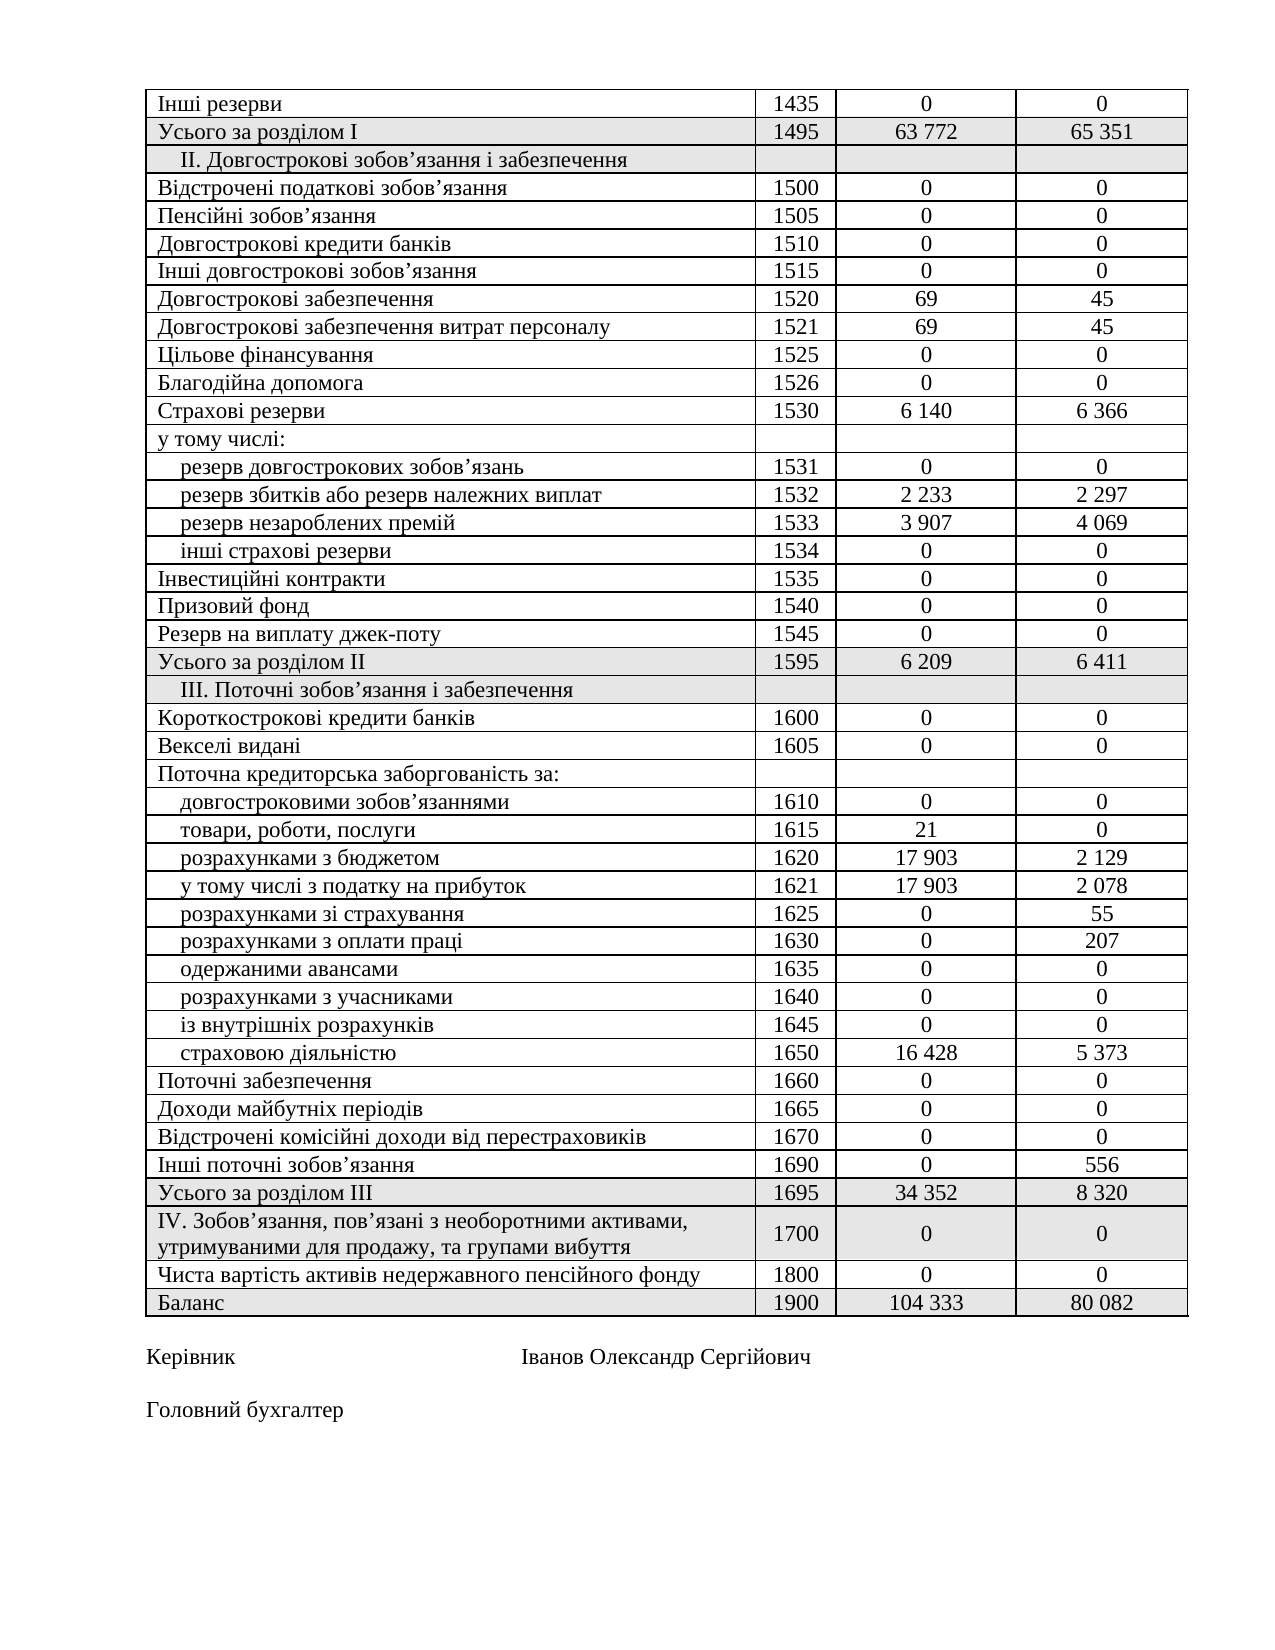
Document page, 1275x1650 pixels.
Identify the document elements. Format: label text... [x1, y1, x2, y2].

table_cell Цільове фінансування [147, 341, 755, 368]
table_cell 0 [837, 1011, 1015, 1038]
table_cell 1521 [756, 313, 835, 340]
table_cell Інші довгострокові зобов’язання [147, 258, 755, 284]
table_cell 0 [837, 928, 1015, 954]
table_cell у тому числі: [147, 425, 755, 451]
table_cell 0 [837, 704, 1015, 731]
table_cell 0 [837, 369, 1015, 396]
table_cell 1505 [756, 202, 835, 228]
table_cell 1610 [756, 788, 835, 814]
table_cell 1531 [756, 453, 835, 479]
table_cell 0 [837, 788, 1015, 814]
table_cell 1520 [756, 286, 835, 312]
table_cell 17 903 [837, 844, 1015, 870]
table_cell 0 [837, 90, 1015, 116]
table_cell 1700 [756, 1207, 835, 1259]
text Керівник Iванов Олександр Сергiйович [146, 1343, 1186, 1369]
table_cell Відстрочені комісійні доходи від перестраховиків [147, 1123, 755, 1149]
table_cell резерв збитків або резерв належних виплат [147, 481, 755, 507]
table_cell 6 366 [1017, 397, 1187, 423]
table_cell Довгострокові забезпечення витрат персоналу [147, 313, 755, 340]
table_cell 2 233 [837, 481, 1015, 507]
table_cell резерв незароблених премій [147, 509, 755, 535]
table_cell 0 [1017, 1207, 1187, 1259]
table_cell 2 297 [1017, 481, 1187, 507]
text Головний бухгалтер [146, 1396, 1186, 1422]
table_cell 0 [1017, 621, 1187, 647]
table_cell розрахунками зі страхування [147, 900, 755, 926]
table_cell розрахунками з бюджетом [147, 844, 755, 870]
table_cell Доходи майбутніх періодів [147, 1095, 755, 1121]
table_cell IІІ. Поточні зобов’язання і забезпечення [147, 676, 755, 703]
table_cell 0 [1017, 732, 1187, 758]
table_cell 0 [837, 621, 1015, 647]
table_cell 1500 [756, 174, 835, 200]
table_cell 45 [1017, 286, 1187, 312]
table_cell II. Довгострокові зобов’язання і забезпечення [147, 146, 755, 172]
table_cell 0 [837, 1123, 1015, 1149]
table_cell 0 [1017, 90, 1187, 116]
table_cell 1615 [756, 816, 835, 842]
table_cell 104 333 [837, 1289, 1015, 1315]
table_cell 0 [1017, 565, 1187, 591]
table_cell Інвестиційні контракти [147, 565, 755, 591]
table_cell 0 [837, 983, 1015, 1010]
table_cell 0 [1017, 593, 1187, 619]
table_cell 0 [1017, 816, 1187, 842]
table_cell 0 [1017, 1123, 1187, 1149]
table_cell 63 772 [837, 118, 1015, 144]
table_cell Призовий фонд [147, 593, 755, 619]
table_cell 1625 [756, 900, 835, 926]
table_cell 0 [837, 565, 1015, 591]
table_cell 0 [837, 453, 1015, 479]
table_cell 1515 [756, 258, 835, 284]
table_cell у тому числі з податку на прибуток [147, 872, 755, 898]
table_cell 6 209 [837, 648, 1015, 675]
table_cell 1545 [756, 621, 835, 647]
table_cell Усього за розділом II [147, 648, 755, 675]
table_cell 1621 [756, 872, 835, 898]
table_cell 6 411 [1017, 648, 1187, 675]
table_cell Довгострокові кредити банків [147, 230, 755, 256]
table_cell ІV. Зобов’язання, пов’язані з необоротними активами, утримуваними для продажу, та групами вибуття [147, 1207, 755, 1259]
table_cell 1595 [756, 648, 835, 675]
table_cell товари, роботи, послуги [147, 816, 755, 842]
table_cell 0 [1017, 258, 1187, 284]
table_cell 1525 [756, 341, 835, 368]
table_cell 1526 [756, 369, 835, 396]
table_cell довгостроковими зобов’язаннями [147, 788, 755, 814]
table_cell Усього за розділом IІІ [147, 1179, 755, 1205]
table_cell 1630 [756, 928, 835, 954]
table_cell Векселі видані [147, 732, 755, 758]
table_cell 2 078 [1017, 872, 1187, 898]
table_cell [837, 676, 1015, 703]
table_cell [756, 760, 835, 786]
table_cell 0 [837, 1095, 1015, 1121]
table_cell 1495 [756, 118, 835, 144]
table_cell [756, 676, 835, 703]
table_cell 1530 [756, 397, 835, 423]
table_cell 0 [837, 341, 1015, 368]
table_cell 1534 [756, 537, 835, 563]
table_cell 556 [1017, 1151, 1187, 1177]
table_cell 1532 [756, 481, 835, 507]
table_cell 4 069 [1017, 509, 1187, 535]
table_cell 0 [1017, 341, 1187, 368]
table_cell Інші поточні зобов’язання [147, 1151, 755, 1177]
table_cell 1600 [756, 704, 835, 731]
table_cell 1660 [756, 1067, 835, 1093]
table_cell Страхові резерви [147, 397, 755, 423]
table_cell 8 320 [1017, 1179, 1187, 1205]
table_cell 0 [1017, 704, 1187, 731]
table_cell 1690 [756, 1151, 835, 1177]
table_cell 1540 [756, 593, 835, 619]
table_cell 1900 [756, 1289, 835, 1315]
table_cell 2 129 [1017, 844, 1187, 870]
table_cell 1605 [756, 732, 835, 758]
table_cell 1800 [756, 1261, 835, 1287]
table_cell 1535 [756, 565, 835, 591]
table_cell [837, 146, 1015, 172]
table_cell Баланс [147, 1289, 755, 1315]
table_cell одержаними авансами [147, 956, 755, 982]
table_cell 0 [837, 230, 1015, 256]
table_cell [756, 425, 835, 451]
table_cell Благодійна допомога [147, 369, 755, 396]
table_cell Відстрочені податкові зобов’язання [147, 174, 755, 200]
table_cell 0 [1017, 453, 1187, 479]
table_cell 0 [1017, 1095, 1187, 1121]
table_cell 1645 [756, 1011, 835, 1038]
table_cell 0 [837, 537, 1015, 563]
table_cell 5 373 [1017, 1039, 1187, 1066]
table_cell Поточна кредиторська заборгованість за: [147, 760, 755, 786]
table_cell 0 [837, 1151, 1015, 1177]
table_cell 34 352 [837, 1179, 1015, 1205]
table_cell 80 082 [1017, 1289, 1187, 1315]
table_cell 0 [837, 593, 1015, 619]
table_cell розрахунками з оплати праці [147, 928, 755, 954]
table_cell 0 [837, 258, 1015, 284]
table_cell 21 [837, 816, 1015, 842]
table_cell 0 [837, 956, 1015, 982]
table_cell страховою діяльністю [147, 1039, 755, 1066]
table_cell 16 428 [837, 1039, 1015, 1066]
table_cell [1017, 760, 1187, 786]
table_cell 65 351 [1017, 118, 1187, 144]
table_cell 0 [837, 174, 1015, 200]
table_cell Інші резерви [147, 90, 755, 116]
table_cell 0 [1017, 1261, 1187, 1287]
table_cell [1017, 676, 1187, 703]
table_cell 1533 [756, 509, 835, 535]
table_cell 0 [1017, 174, 1187, 200]
table_cell 69 [837, 286, 1015, 312]
table_cell 0 [1017, 1067, 1187, 1093]
table_cell Чиста вартість активів недержавного пенсійного фонду [147, 1261, 755, 1287]
table_cell розрахунками з учасниками [147, 983, 755, 1010]
table_cell 0 [837, 1067, 1015, 1093]
table_cell 1670 [756, 1123, 835, 1149]
table_cell 3 907 [837, 509, 1015, 535]
table_cell 1435 [756, 90, 835, 116]
table_cell 0 [1017, 369, 1187, 396]
table_cell із внутрішніх розрахунків [147, 1011, 755, 1038]
table_cell 0 [1017, 202, 1187, 228]
table_cell Пенсійні зобов’язання [147, 202, 755, 228]
table_cell 45 [1017, 313, 1187, 340]
table_cell [837, 760, 1015, 786]
table_cell Усього за розділом I [147, 118, 755, 144]
table_cell 0 [837, 1207, 1015, 1259]
table_cell [1017, 425, 1187, 451]
table_cell 0 [1017, 983, 1187, 1010]
table_cell інші страхові резерви [147, 537, 755, 563]
table_cell резерв довгострокових зобов’язань [147, 453, 755, 479]
table_cell 1640 [756, 983, 835, 1010]
table_cell 0 [1017, 230, 1187, 256]
table_cell 69 [837, 313, 1015, 340]
table_cell Поточні забезпечення [147, 1067, 755, 1093]
table_cell [1017, 146, 1187, 172]
table_cell 6 140 [837, 397, 1015, 423]
table_cell Довгострокові забезпечення [147, 286, 755, 312]
table_cell 1510 [756, 230, 835, 256]
table_cell Короткострокові кредити банків [147, 704, 755, 731]
table_cell 1695 [756, 1179, 835, 1205]
table_cell 0 [1017, 537, 1187, 563]
table_cell 1635 [756, 956, 835, 982]
table_cell 55 [1017, 900, 1187, 926]
table_cell 0 [837, 732, 1015, 758]
table_cell 1665 [756, 1095, 835, 1121]
table_cell 17 903 [837, 872, 1015, 898]
table_cell 0 [1017, 788, 1187, 814]
table_cell [837, 425, 1015, 451]
table_cell 1620 [756, 844, 835, 870]
table_cell 0 [1017, 956, 1187, 982]
table_cell 0 [1017, 1011, 1187, 1038]
table_cell [756, 146, 835, 172]
table_cell 0 [837, 202, 1015, 228]
table_cell 207 [1017, 928, 1187, 954]
table_cell 0 [837, 900, 1015, 926]
table_cell 0 [837, 1261, 1015, 1287]
table_cell Резерв на виплату джек-поту [147, 621, 755, 647]
table_cell 1650 [756, 1039, 835, 1066]
